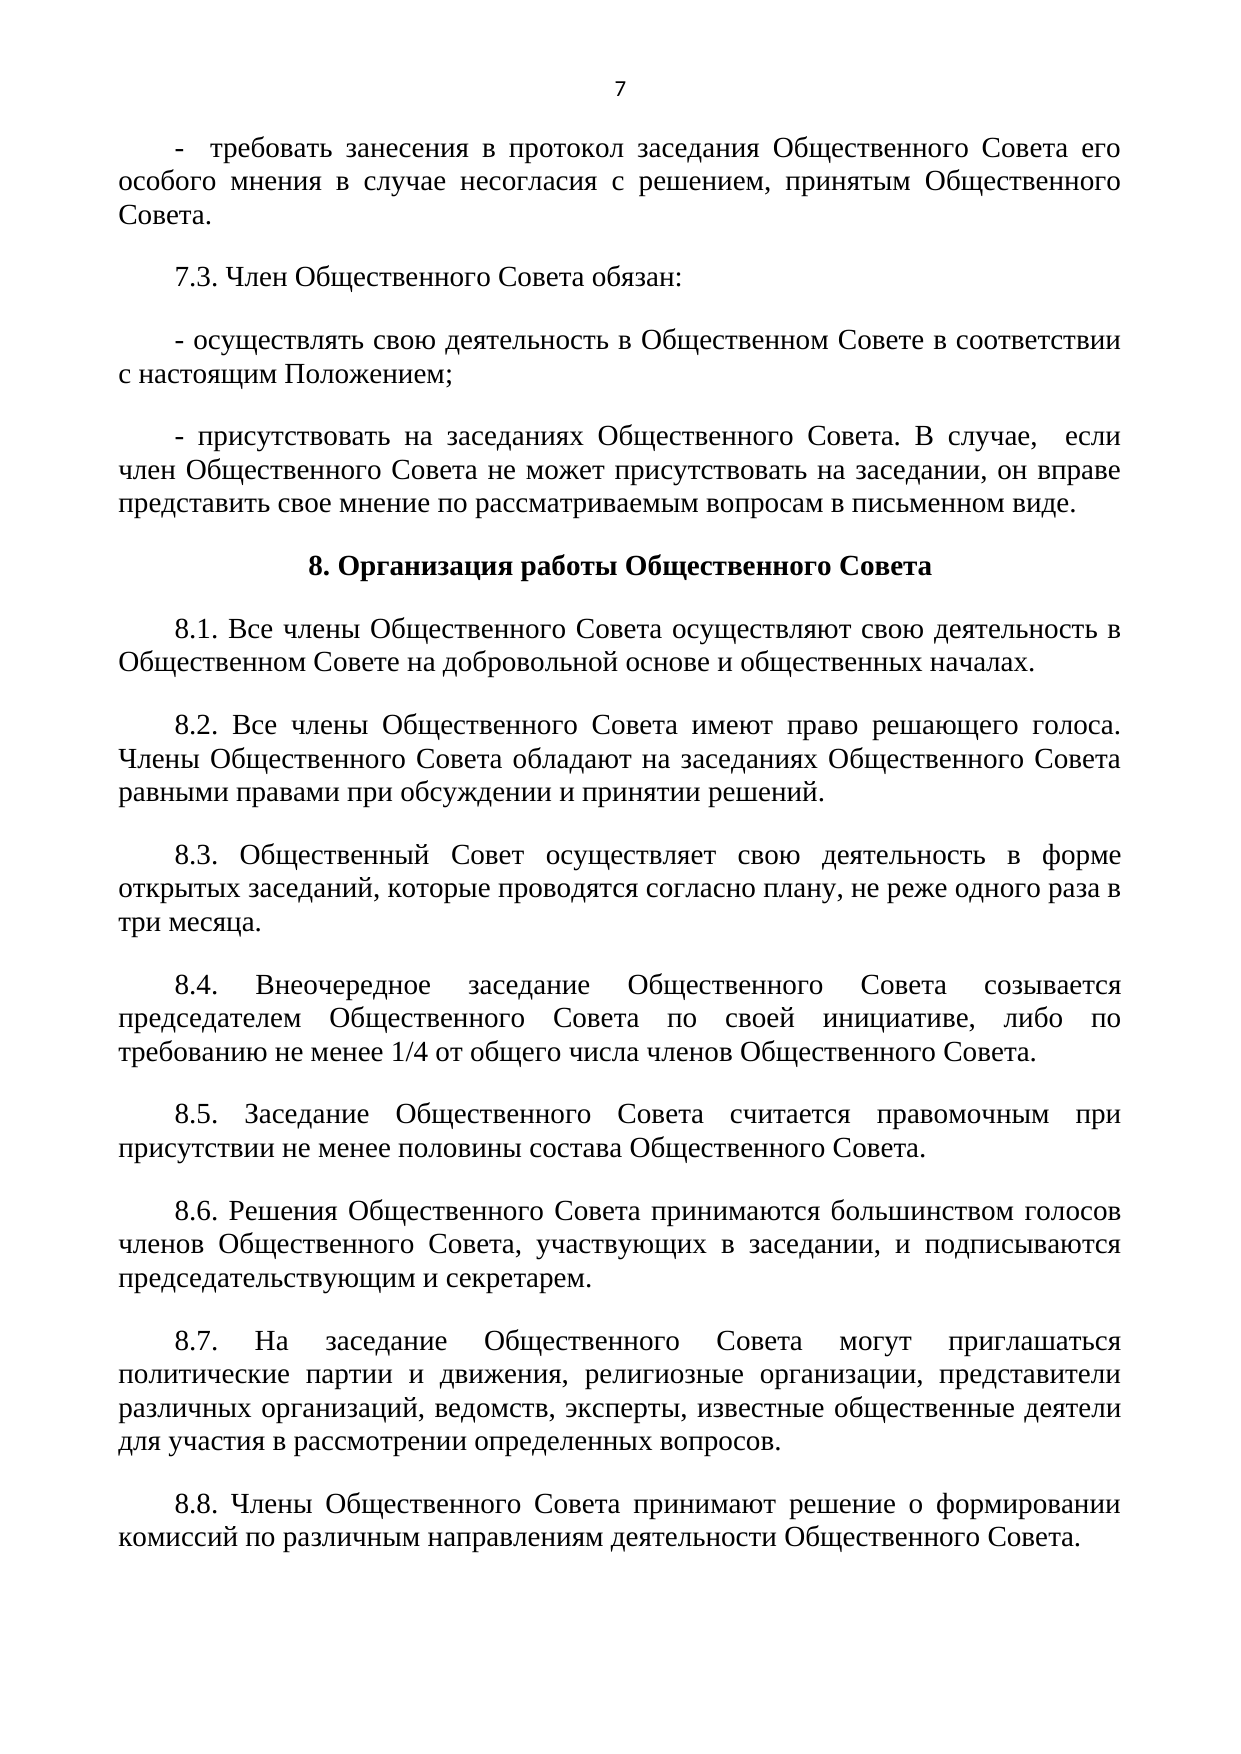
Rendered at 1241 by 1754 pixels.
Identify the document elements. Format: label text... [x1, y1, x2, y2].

text 8.2. Все члены Общественного Совета имеют право решающего голоса. Члены Общественного Совета обладают на заседаниях Общественного Совета равными правами при обсуждении и принятии решений. [118, 707, 1122, 808]
text 8.3. Общественный Совет осуществляет свою деятельность в форме открытых заседаний, которые проводятся согласно плану, не реже одного раза в три месяца. [118, 837, 1122, 938]
text 8.1. Все члены Общественного Совета осуществляют свою деятельность в Общественном Совете на добровольной основе и общественных началах. [118, 611, 1122, 678]
text 8.7. На заседание Общественного Совета могут приглашаться политические партии и движения, религиозные организации, представители различных организаций, ведомств, эксперты, известные общественные деятели для участия в рассмотрении определенных вопросов. [118, 1323, 1122, 1457]
text - требовать занесения в протокол заседания Общественного Совета его особого мнения в случае несогласия с решением, принятым Общественного Совета. [118, 130, 1122, 230]
text 8.8. Члены Общественного Совета принимают решение о формировании комиссий по различным направлениям деятельности Общественного Совета. [118, 1486, 1122, 1553]
text 7.3. Член Общественного Совета обязан: [118, 259, 1122, 293]
text 8. Организация работы Общественного Совета [118, 548, 1122, 582]
text 8.5. Заседание Общественного Совета считается правомочным при присутствии не менее половины состава Общественного Совета. [118, 1097, 1122, 1164]
text 8.4. Внеочередное заседание Общественного Совета созывается председателем Общественного Совета по своей инициативе, либо по требованию не менее 1/4 от общего числа членов Общественного Совета. [118, 967, 1122, 1067]
text - присутствовать на заседаниях Общественного Совета. В случае, если член Общественного Совета не может присутствовать на заседании, он вправе представить свое мнение по рассматриваемым вопросам в письменном виде. [118, 418, 1122, 519]
text - осуществлять свою деятельность в Общественном Совете в соответствии с настоящим Положением; [118, 322, 1122, 389]
text 8.6. Решения Общественного Совета принимаются большинством голосов членов Общественного Совета, участвующих в заседании, и подписываются председательствующим и секретарем. [118, 1193, 1122, 1293]
